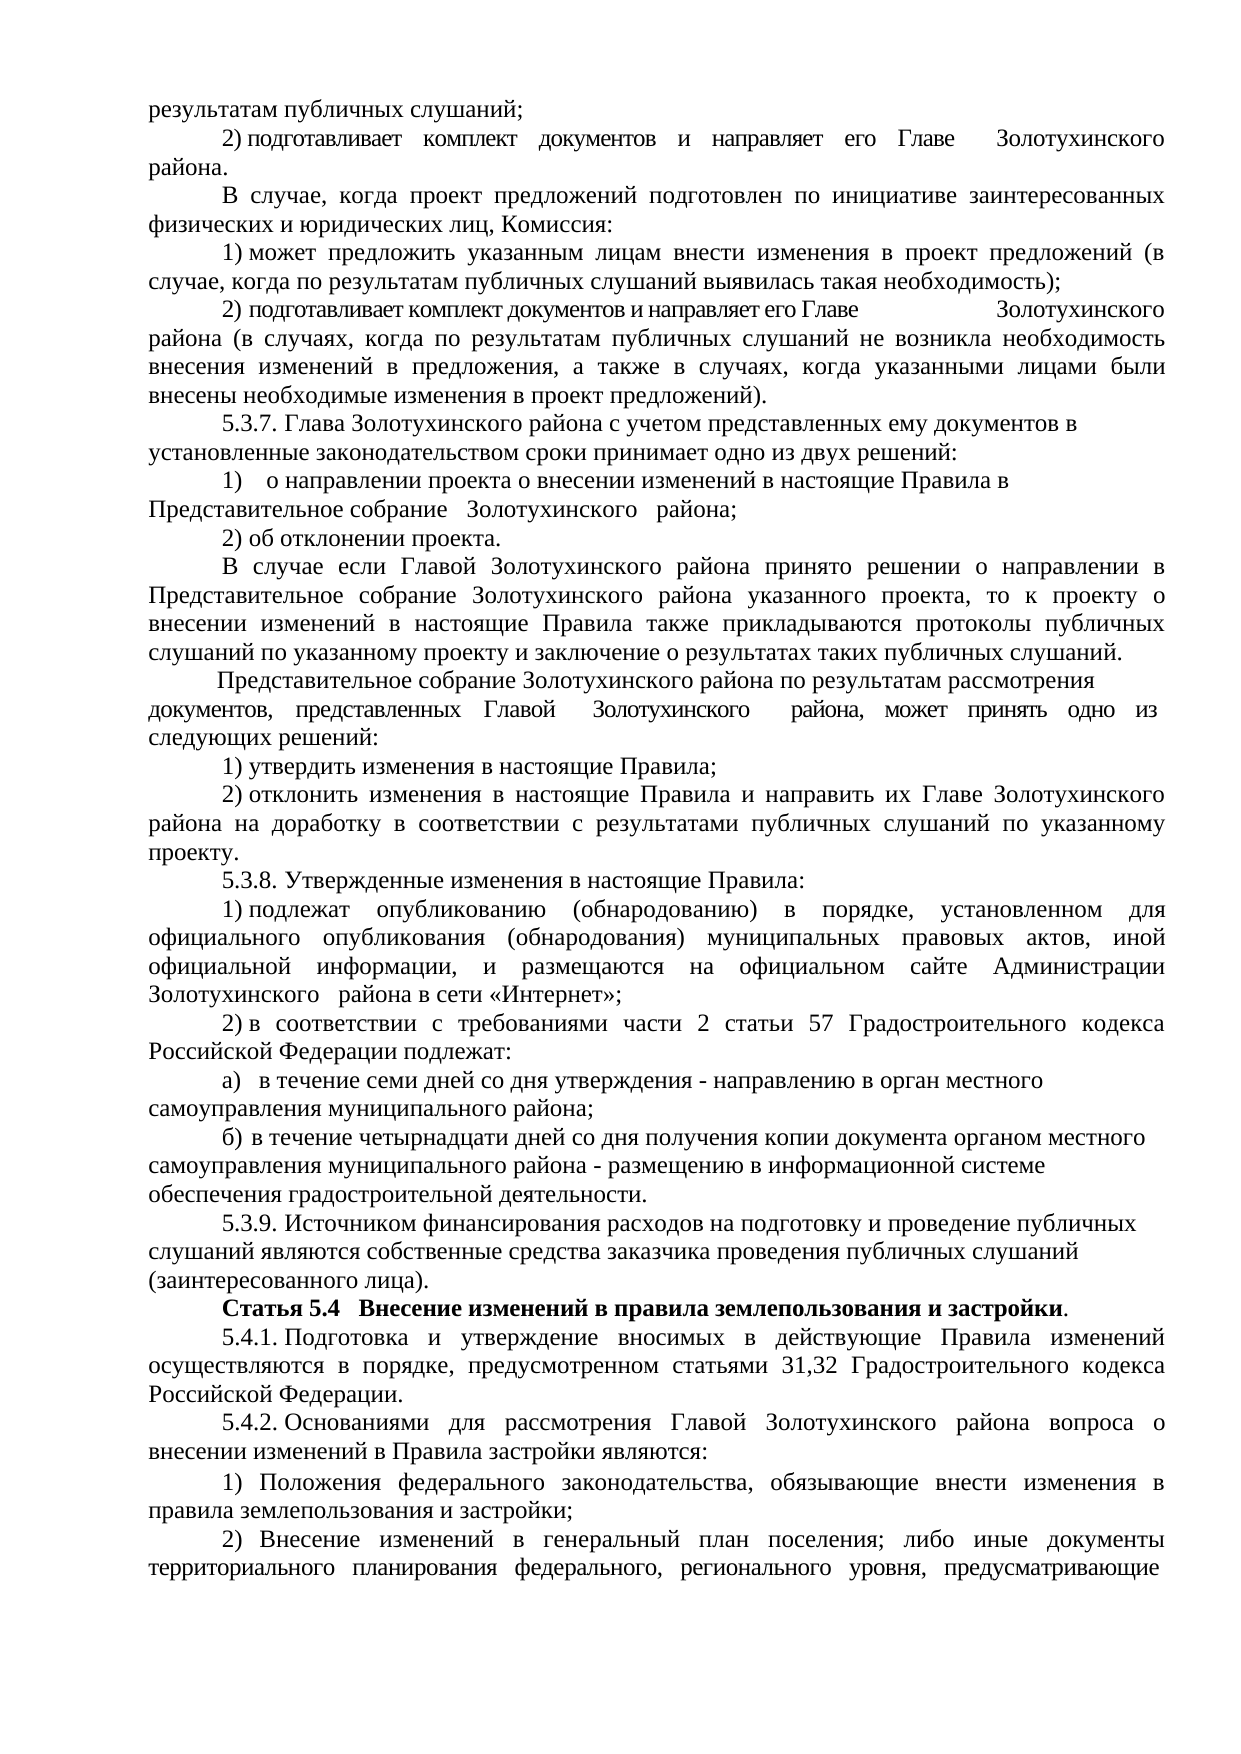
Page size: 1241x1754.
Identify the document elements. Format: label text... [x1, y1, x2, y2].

text Статья 5.4 Внесение изменений в правила землепользования и застройки. [222, 1294, 1167, 1322]
list отклонить изменения в настоящие Правила и направить их Главе Золотухинского района на доработку в соответствии с результатами публичных слушаний по указанному проекту. [148, 780, 1166, 866]
text б) в течение четырнадцати дней со дня получения копии документа органом местного самоуправления муниципального района - размещению в информационной системе обеспечения градостроительной деятельности. [148, 1122, 1166, 1208]
text а) в течение семи дней со дня утверждения - направлению в орган местного самоуправления муниципального района; [148, 1065, 1166, 1122]
list подготавливает комплект документов и направляет его Главе Золотухинского района (в случаях, когда по результатам публичных слушаний не возникла необходимость внесения изменений в предложения, а также в случаях, когда указанными лицами были внесены необходимые изменения в проект предложений). [148, 295, 1167, 409]
list утвердить изменения в настоящие Правила; [222, 751, 1167, 780]
text 1) о направлении проекта о внесении изменений в настоящие Правила в Представительное собрание Золотухинского района; [148, 466, 1166, 523]
text 5.3.7. Глава Золотухинского района с учетом представленных ему документов в установленные законодательством сроки принимает одно из двух решений: [148, 409, 1166, 466]
text 2) подготавливает комплект документов и направляет его Главе Золотухинского [222, 123, 1167, 152]
text 5.3.9. Источником финансирования расходов на подготовку и проведение публичных слушаний являются собственные средства заказчика проведения публичных слушаний (заинтересованного лица). [148, 1208, 1167, 1294]
text следующих решений: [148, 723, 1167, 751]
list Внесение изменений в генеральный план поселения; либо иные документы территориального планирования федерального, регионального уровня, предусматривающие [148, 1524, 1166, 1582]
list в соответствии с требованиями части 2 статьи 57 Градостроительного кодекса Российской Федерации подлежат: [148, 1008, 1166, 1065]
text района. [148, 152, 1167, 181]
list может предложить указанным лицам внести изменения в проект предложений (в случае, когда по результатам публичных слушаний выявилась такая необходимость); [148, 238, 1166, 295]
text В случае если Главой Золотухинского района принято решении о направлении в Представительное собрание Золотухинского района указанного проекта, то к проекту о внесении изменений в настоящие Правила также прикладываются протоколы публичных слушаний по указанному проекту и заключение о результатах таких публичных слушаний. [148, 552, 1166, 666]
text В случае, когда проект предложений подготовлен по инициативе заинтересованных физических и юридических лиц, Комиссия: [148, 181, 1166, 238]
list Подготовка и утверждение вносимых в действующие Правила изменений осуществляются в порядке, предусмотренном статьями 31,32 Градостроительного кодекса Российской Федерации. [148, 1322, 1166, 1408]
list подлежат опубликованию (обнародованию) в порядке, установленном для официального опубликования (обнародования) муниципальных правовых актов, иной официальной информации, и размещаются на официальном сайте Администрации Золотухинского района в сети «Интернет»; [148, 894, 1166, 1008]
text Представительное собрание Золотухинского района по результатам рассмотрения документов, представленных Главой Золотухинского района, может принять одно из [148, 666, 1166, 723]
text результатам публичных слушаний; [148, 95, 1167, 123]
list Основаниями для рассмотрения Главой Золотухинского района вопроса о внесении изменений в Правила застройки являются: [148, 1408, 1166, 1465]
list Положения федерального законодательства, обязывающие внести изменения в правила землепользования и застройки; [148, 1467, 1166, 1524]
text 5.3.8. Утвержденные изменения в настоящие Правила: [222, 866, 1167, 894]
text 2) об отклонении проекта. [222, 523, 1167, 552]
